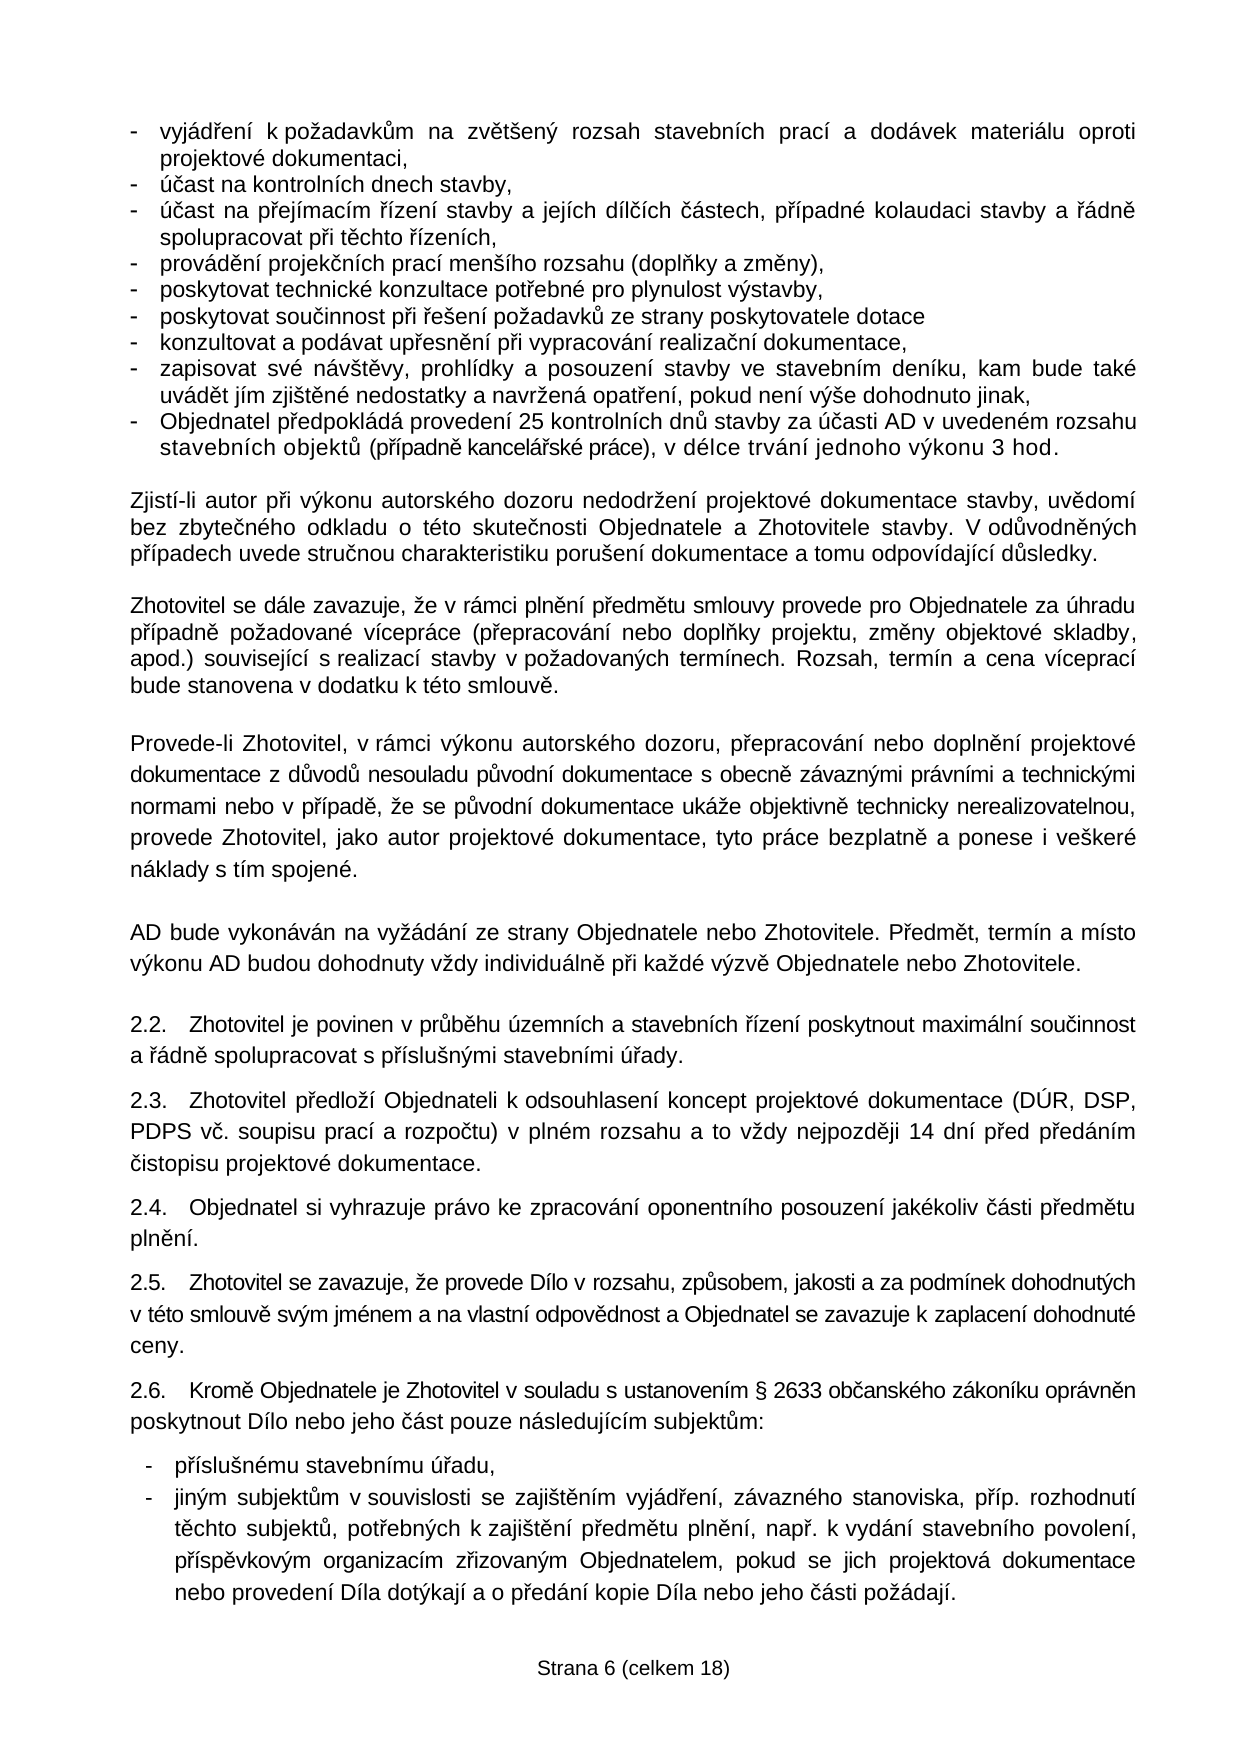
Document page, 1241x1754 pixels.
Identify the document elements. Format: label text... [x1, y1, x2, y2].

text Provede-li Zhotovitel, v rámci výkonu autorského dozoru, přepracování nebo doplnění projektové dokumentace z důvodů nesouladu původní dokumentace s obecně závaznými právními a technickými normami nebo v případě, že se původní dokumentace ukáže objektivně technicky nerealizovatelnou, provede Zhotovitel, jako autor projektové dokumentace, tyto práce bezplatně a ponese i veškeré náklady s tím spojené. [130, 729, 1137, 882]
list zapisovat své návštěvy, prohlídky a posouzení stavby ve stavebním deníku, kam bude také uvádět jím zjištěné nedostatky a navržená opatření, pokud není výše dohodnuto jinak, [130, 355, 1137, 408]
list Zhotovitel je povinen v průběhu územních a stavebních řízení poskytnout maximální součinnost a řádně spolupracovat s příslušnými stavebními úřady. [130, 1011, 1137, 1069]
list Kromě Objednatele je Zhotovitel v souladu s ustanovením § 2633 občanského zákoníku oprávněn poskytnout Dílo nebo jeho část pouze následujícím subjektům: [130, 1377, 1137, 1434]
list Objednatel si vyhrazuje právo ke zpracování oponentního posouzení jakékoliv části předmětu plnění. [130, 1194, 1137, 1252]
list účast na kontrolních dnech stavby, [130, 171, 1137, 197]
list Zhotovitel předloží Objednateli k odsouhlasení koncept projektové dokumentace (DÚR, DSP, PDPS vč. soupisu prací a rozpočtu) v plném rozsahu a to vždy nejpozději 14 dní před předáním čistopisu projektové dokumentace. [130, 1087, 1137, 1176]
list poskytovat technické konzultace potřebné pro plynulost výstavby, [130, 276, 1137, 303]
list provádění projekčních prací menšího rozsahu (doplňky a změny), [130, 250, 1137, 276]
text Zhotovitel se dále zavazuje, že v rámci plnění předmětu smlouvy provede pro Objednatele za úhradu případně požadované vícepráce (přepracování nebo doplňky projektu, změny objektové skladby, apod.) související s realizací stavby v požadovaných termínech. Rozsah, termín a cena víceprací bude stanovena v dodatku k této smlouvě. [130, 592, 1137, 698]
text Zjistí-li autor při výkonu autorského dozoru nedodržení projektové dokumentace stavby, uvědomí bez zbytečného odkladu o této skutečnosti Objednatele a Zhotovitele stavby. V odůvodněných případech uvede stručnou charakteristiku porušení dokumentace a tomu odpovídající důsledky. [130, 487, 1137, 566]
list konzultovat a podávat upřesnění při vypracování realizační dokumentace, [130, 329, 1137, 355]
list vyjádření k požadavkům na zvětšený rozsah stavebních prací a dodávek materiálu oproti projektové dokumentaci, [130, 118, 1137, 171]
list poskytovat součinnost při řešení požadavků ze strany poskytovatele dotace [130, 303, 1137, 329]
list účast na přejímacím řízení stavby a jejích dílčích částech, případné kolaudaci stavby a řádně spolupracovat při těchto řízeních, [130, 197, 1137, 250]
list jiným subjektům v souvislosti se zajištěním vyjádření, závazného stanoviska, příp. rozhodnutí těchto subjektů, potřebných k zajištění předmětu plnění, např. k vydání stavebního povolení, příspěvkovým organizacím zřizovaným Objednatelem, pokud se jich projektová dokumentace nebo provedení Díla dotýkají a o předání kopie Díla nebo jeho části požádají. [145, 1484, 1137, 1605]
list Objednatel předpokládá provedení 25 kontrolních dnů stavby za účasti AD v uvedeném rozsahu stavebních objektů (případně kancelářské práce), v délce trvání jednoho výkonu 3 hod. [130, 408, 1137, 461]
list příslušnému stavebnímu úřadu, [145, 1452, 1137, 1478]
list Zhotovitel se zavazuje, že provede Dílo v rozsahu, způsobem, jakosti a za podmínek dohodnutých v této smlouvě svým jménem a na vlastní odpovědnost a Objednatel se zavazuje k zaplacení dohodnuté ceny. [130, 1269, 1137, 1359]
text AD bude vykonáván na vyžádání ze strany Objednatele nebo Zhotovitele. Předmět, termín a místo výkonu AD budou dohodnuty vždy individuálně při každé výzvě Objednatele nebo Zhotovitele. [130, 919, 1137, 977]
